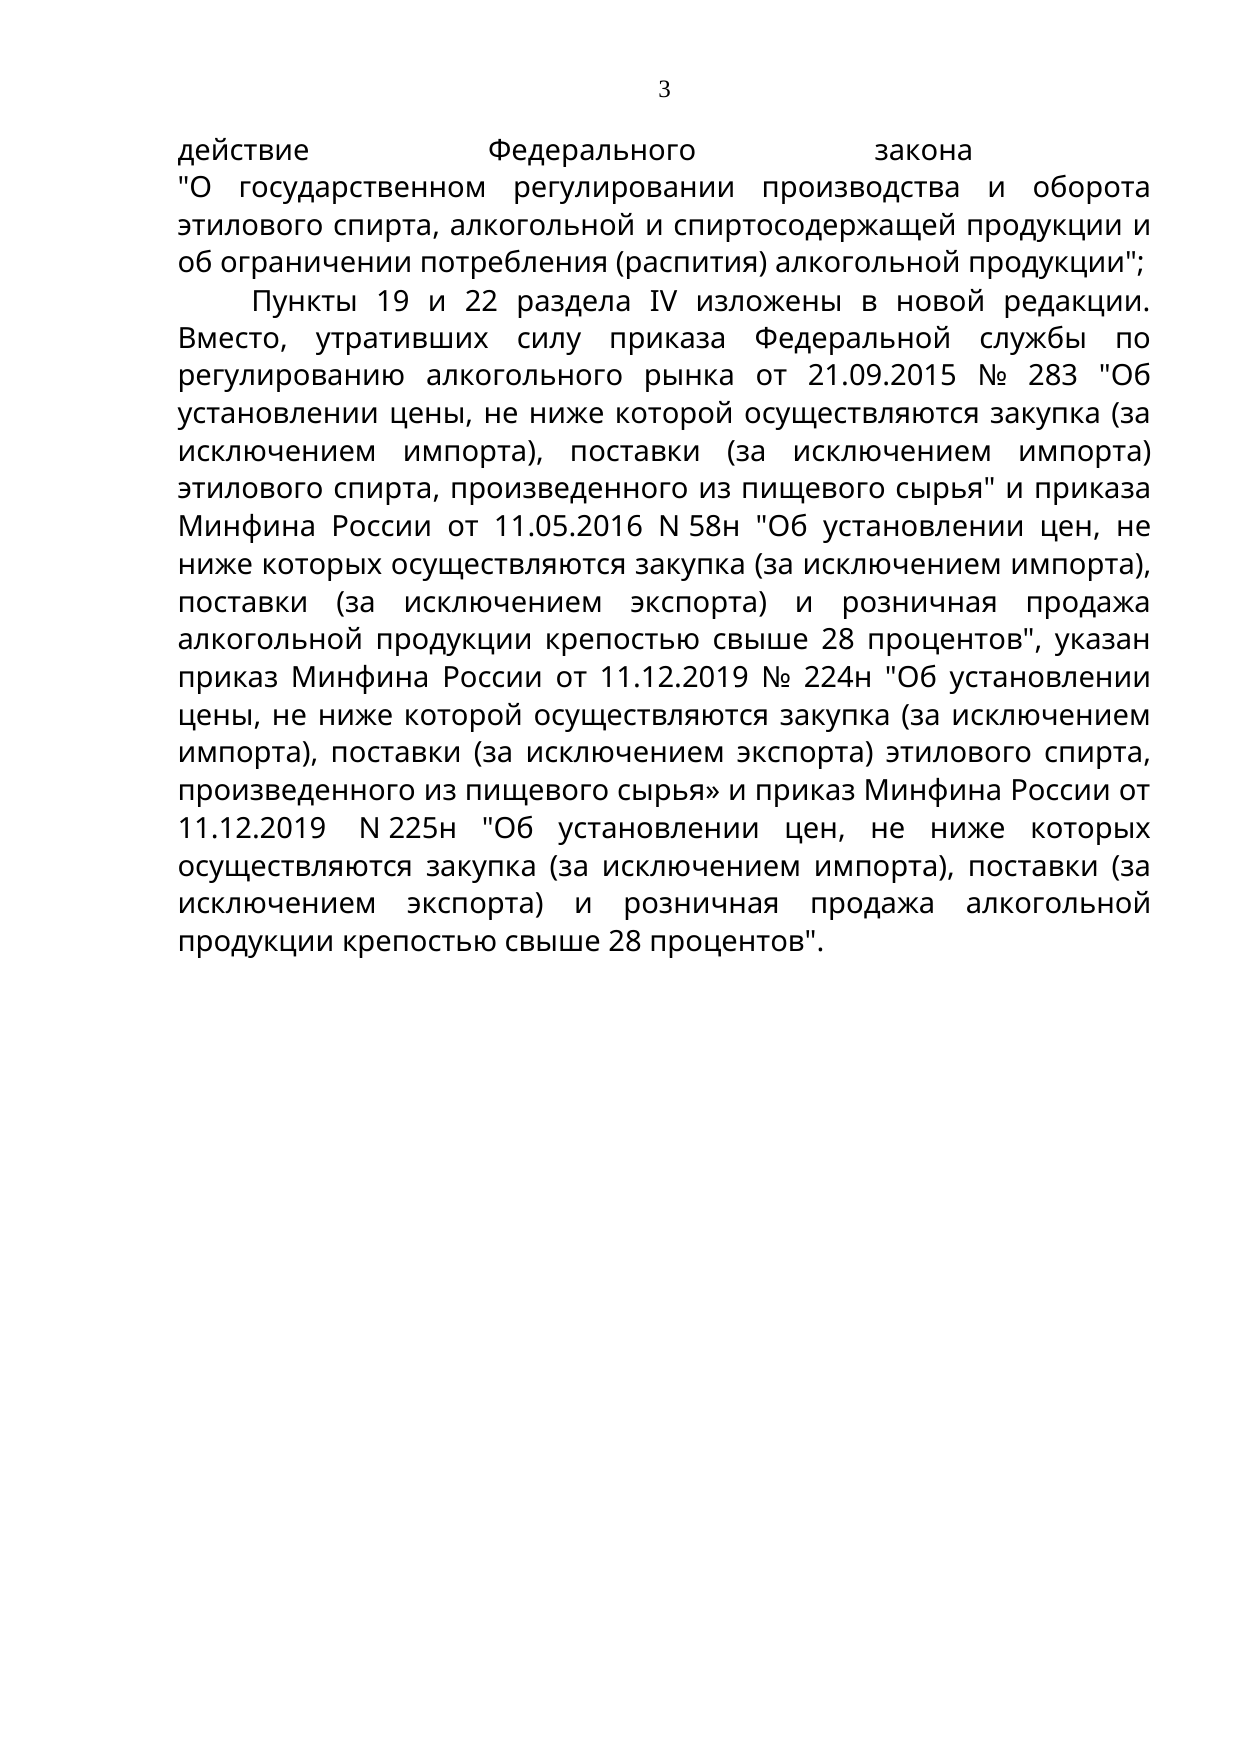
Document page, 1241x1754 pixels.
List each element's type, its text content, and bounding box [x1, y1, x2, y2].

list Пункты 19 и 22 раздела IV изложены в новой редакции. Вместо, утративших силу приказа Федеральной службы по регулированию алкогольного рынка от 21.09.2015 № 283 "Об установлении цены, не ниже которой осуществляются закупка (за исключением импорта), поставки (за исключением импорта) этилового спирта, произведенного из пищевого сырья" и приказа Минфина России от 11.05.2016 N 58н "Об установлении цен, не ниже которых осуществляются закупка (за исключением импорта), поставки (за исключением экспорта) и розничная продажа алкогольной продукции крепостью свыше 28 процентов", указан приказ Минфина России от 11.12.2019 № 224н "Об установлении цены, не ниже которой осуществляются закупка (за исключением импорта), поставки (за исключением экспорта) этилового спирта, произведенного из пищевого сырья» и приказ Минфина России от 11.12.2019 N 225н "Об установлении цен, не ниже которых осуществляются закупка (за исключением импорта), поставки (за исключением экспорта) и розничная продажа алкогольной продукции крепостью свыше 28 процентов". [177, 281, 1152, 960]
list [177, 131, 1152, 281]
